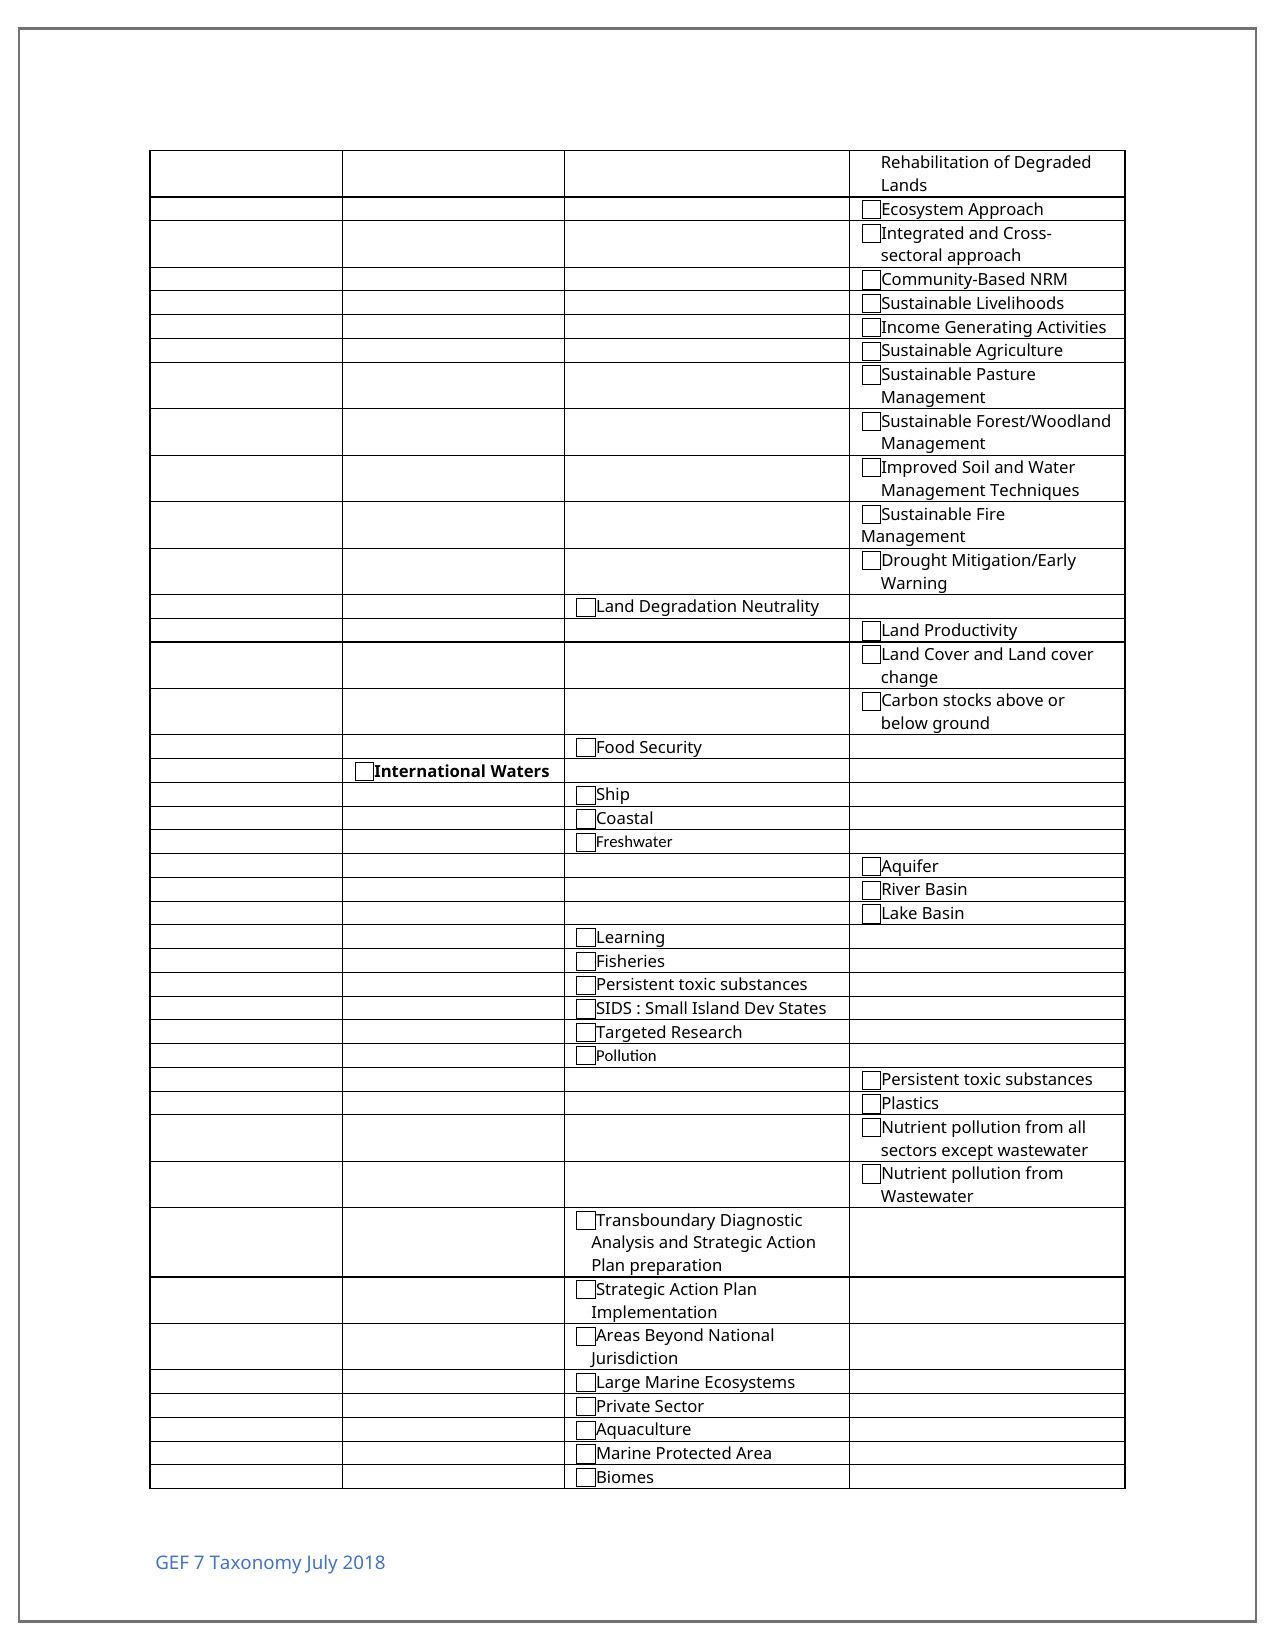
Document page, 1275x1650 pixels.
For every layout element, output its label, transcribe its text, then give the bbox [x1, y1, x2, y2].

table_cell [343, 854, 564, 877]
table_cell [151, 1418, 342, 1441]
table_cell [343, 151, 564, 196]
table_cell [151, 456, 342, 501]
table_cell Aquaculture [565, 1418, 849, 1441]
table_cell Fisheries [565, 949, 849, 972]
table_cell [850, 1394, 1124, 1417]
table_cell [151, 1068, 342, 1091]
table_cell [850, 595, 1124, 618]
table_cell [151, 502, 342, 547]
table_cell [850, 1020, 1124, 1043]
table_cell [151, 1465, 342, 1488]
table_cell [850, 759, 1124, 782]
table_cell [151, 339, 342, 362]
table_cell [151, 1044, 342, 1067]
table_cell [151, 807, 342, 829]
table_cell [151, 268, 342, 290]
table_cell [850, 1370, 1124, 1393]
table_cell [565, 409, 849, 454]
table_cell [151, 1162, 342, 1207]
table_cell [343, 925, 564, 948]
table_cell [850, 1324, 1124, 1369]
table_cell [565, 198, 849, 220]
table_cell [151, 595, 342, 618]
table_cell Private Sector [565, 1394, 849, 1417]
table_cell Large Marine Ecosystems [565, 1370, 849, 1393]
table_cell [565, 363, 849, 408]
table_cell [151, 549, 342, 594]
table_cell [343, 291, 564, 314]
table_cell [565, 759, 849, 782]
table_cell [151, 925, 342, 948]
table_cell [343, 783, 564, 806]
table_cell [343, 807, 564, 829]
table_cell [850, 1418, 1124, 1441]
table_cell [565, 878, 849, 901]
table_cell Sustainable Fire Management [850, 502, 1124, 547]
table_cell Drought Mitigation/Early Warning [850, 549, 1124, 594]
table_cell [151, 151, 342, 196]
table_cell [850, 783, 1124, 806]
table_cell [343, 689, 564, 734]
table_cell [850, 997, 1124, 1019]
table_cell [151, 902, 342, 924]
table_cell [343, 1162, 564, 1207]
table_cell [565, 291, 849, 314]
table_cell Persistent toxic substances [565, 973, 849, 996]
table_cell Biomes [565, 1465, 849, 1488]
table_cell [565, 1092, 849, 1114]
table_cell [151, 221, 342, 267]
table_cell River Basin [850, 878, 1124, 901]
table_cell [343, 1394, 564, 1417]
table_cell [343, 643, 564, 688]
table_cell [343, 549, 564, 594]
table_cell Sustainable Pasture Management [850, 363, 1124, 408]
table_cell Land Degradation Neutrality [565, 595, 849, 618]
table_cell Freshwater [565, 830, 849, 853]
table_cell [343, 315, 564, 338]
table_cell [565, 1115, 849, 1161]
table_cell [343, 268, 564, 290]
table_cell [343, 221, 564, 267]
table_cell [151, 949, 342, 972]
table_cell Improved Soil and Water Management Techniques [850, 456, 1124, 501]
table_cell [565, 619, 849, 641]
table_cell [151, 363, 342, 408]
table_cell [151, 1442, 342, 1464]
table_cell [151, 783, 342, 806]
table_cell [850, 807, 1124, 829]
table_cell [151, 1208, 342, 1276]
table_cell [343, 902, 564, 924]
table_cell Ecosystem Approach [850, 198, 1124, 220]
table_cell SIDS : Small Island Dev States [565, 997, 849, 1019]
table_cell [343, 1465, 564, 1488]
table_cell [343, 595, 564, 618]
table_cell [151, 1020, 342, 1043]
table_cell Learning [565, 925, 849, 948]
table_cell [343, 949, 564, 972]
table_cell [565, 221, 849, 267]
table_cell Areas Beyond National Jurisdiction [565, 1324, 849, 1369]
table_cell Sustainable Agriculture [850, 339, 1124, 362]
table_cell [151, 643, 342, 688]
table_cell Ship [565, 783, 849, 806]
table_cell [565, 1162, 849, 1207]
table_cell Pollution [565, 1044, 849, 1067]
table_cell Carbon stocks above or below ground [850, 689, 1124, 734]
table_cell [151, 997, 342, 1019]
table_cell [850, 1442, 1124, 1464]
table_cell Transboundary Diagnostic Analysis and Strategic Action Plan preparation [565, 1208, 849, 1276]
table_cell [343, 456, 564, 501]
table_cell [151, 409, 342, 454]
table_cell [343, 1208, 564, 1276]
table_cell [565, 854, 849, 877]
table_cell Community-Based NRM [850, 268, 1124, 290]
table_cell [850, 1208, 1124, 1276]
table_cell [343, 1044, 564, 1067]
table_cell Sustainable Forest/Woodland Management [850, 409, 1124, 454]
table_cell [151, 973, 342, 996]
table_cell Aquifer [850, 854, 1124, 877]
table_cell [343, 409, 564, 454]
table_cell [151, 735, 342, 758]
table_cell [343, 1115, 564, 1161]
table_cell [850, 973, 1124, 996]
table_cell [151, 830, 342, 853]
table_cell [343, 1418, 564, 1441]
table_cell [343, 878, 564, 901]
table_cell [850, 1044, 1124, 1067]
table_cell [151, 291, 342, 314]
table_cell [565, 151, 849, 196]
table_cell [343, 1324, 564, 1369]
table_cell Land Cover and Land cover change [850, 643, 1124, 688]
table_cell [151, 689, 342, 734]
table_cell [850, 1465, 1124, 1488]
table_cell Income Generating Activities [850, 315, 1124, 338]
table_cell [151, 1092, 342, 1114]
table_cell [151, 1278, 342, 1323]
table_cell [850, 925, 1124, 948]
table_cell [565, 268, 849, 290]
table_cell Marine Protected Area [565, 1442, 849, 1464]
table_cell Coastal [565, 807, 849, 829]
table_cell [151, 198, 342, 220]
table_cell Land Productivity [850, 619, 1124, 641]
table_cell [850, 949, 1124, 972]
table_cell [565, 689, 849, 734]
table_cell Sustainable Livelihoods [850, 291, 1124, 314]
table_cell [151, 1394, 342, 1417]
table_cell [343, 1092, 564, 1114]
table_cell [565, 339, 849, 362]
table_cell [151, 759, 342, 782]
table_cell [343, 1278, 564, 1323]
table_cell [151, 619, 342, 641]
table_cell International Waters [343, 759, 564, 782]
table_cell [850, 1278, 1124, 1323]
table_cell [151, 315, 342, 338]
table_cell [850, 735, 1124, 758]
table_cell [343, 1068, 564, 1091]
table_cell [565, 1068, 849, 1091]
table_cell [343, 997, 564, 1019]
table_cell [343, 1020, 564, 1043]
table_cell [343, 619, 564, 641]
table_cell [151, 1115, 342, 1161]
table_cell [151, 1324, 342, 1369]
table_cell [565, 315, 849, 338]
table_cell [565, 902, 849, 924]
table_cell [343, 1370, 564, 1393]
table_cell [343, 973, 564, 996]
table_cell [565, 643, 849, 688]
table_cell [343, 339, 564, 362]
table_cell [565, 549, 849, 594]
table_cell [343, 830, 564, 853]
table_cell Food Security [565, 735, 849, 758]
table_cell [343, 1442, 564, 1464]
table_cell [343, 198, 564, 220]
table_cell Plastics [850, 1092, 1124, 1114]
table_cell Persistent toxic substances [850, 1068, 1124, 1091]
table_cell [151, 878, 342, 901]
table_cell [343, 363, 564, 408]
table_cell [565, 456, 849, 501]
table_cell Strategic Action Plan Implementation [565, 1278, 849, 1323]
table_cell Nutrient pollution from all sectors except wastewater [850, 1115, 1124, 1161]
table_cell [151, 1370, 342, 1393]
table_cell [850, 830, 1124, 853]
table_cell [151, 854, 342, 877]
table_cell Integrated and Cross-sectoral approach [850, 221, 1124, 267]
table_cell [850, 151, 1124, 196]
table_cell [343, 735, 564, 758]
table_cell Targeted Research [565, 1020, 849, 1043]
table_cell [343, 502, 564, 547]
table_cell [565, 502, 849, 547]
table_cell Lake Basin [850, 902, 1124, 924]
table_cell Nutrient pollution from Wastewater [850, 1162, 1124, 1207]
